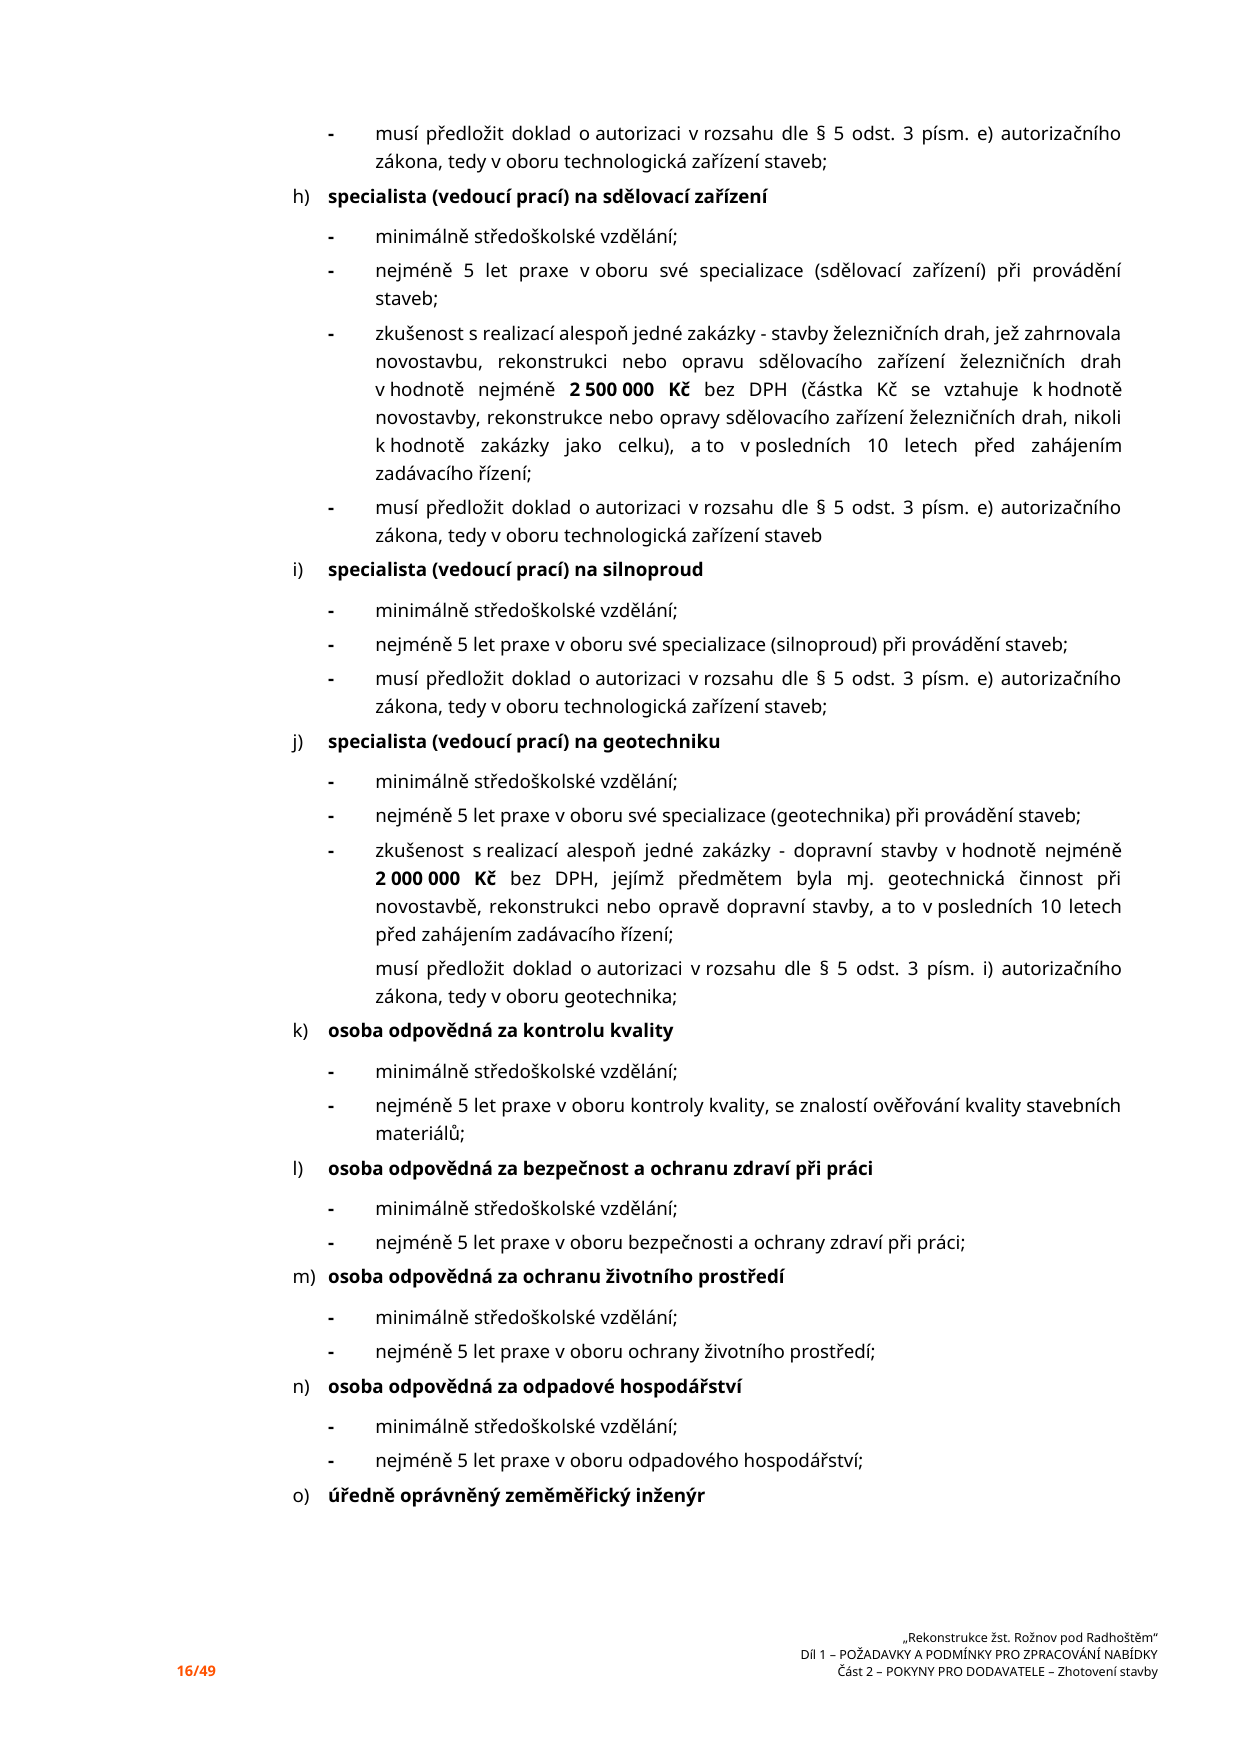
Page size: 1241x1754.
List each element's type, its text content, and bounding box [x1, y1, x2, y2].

text musí předložit doklad o autorizaci v rozsahu dle § 5 odst. 3 písm. i) autorizačního zákona, tedy v oboru geotechnika; [375, 955, 1122, 1009]
text minimálně středoškolské vzdělání; [328, 223, 1122, 249]
text minimálně středoškolské vzdělání; [328, 1304, 1122, 1330]
text minimálně středoškolské vzdělání; [328, 1413, 1122, 1439]
text nejméně 5 let praxe v oboru odpadového hospodářství; [328, 1448, 1122, 1473]
text musí předložit doklad o autorizaci v rozsahu dle § 5 odst. 3 písm. e) autorizačního zákona, tedy v oboru technologická zařízení staveb; [328, 121, 1122, 174]
list specialista (vedoucí prací) na silnoproud [292, 557, 1122, 582]
text minimálně středoškolské vzdělání; [328, 597, 1122, 623]
list specialista (vedoucí prací) na geotechniku [292, 728, 1122, 753]
list úředně oprávněný zeměměřický inženýr [292, 1482, 1122, 1507]
text nejméně 5 let praxe v oboru své specializace (sdělovací zařízení) při provádění staveb; [328, 258, 1122, 311]
list osoba odpovědná za kontrolu kvality [292, 1018, 1122, 1043]
text minimálně středoškolské vzdělání; [328, 1195, 1122, 1221]
list osoba odpovědná za odpadové hospodářství [292, 1373, 1122, 1398]
text zkušenost s realizací alespoň jedné zakázky - stavby železničních drah, jež zahrnovala novostavbu, rekonstrukci nebo opravu sdělovacího zařízení železničních drah v hodnotě nejméně 2 500 000 Kč bez DPH (částka Kč se vztahuje k hodnotě novostavby, rekonstrukce nebo opravy sdělovacího zařízení železničních drah, nikoli k hodnotě zakázky jako celku), a to v posledních 10 letech před zahájením zadávacího řízení; [328, 320, 1122, 486]
list osoba odpovědná za ochranu životního prostředí [292, 1264, 1122, 1289]
text nejméně 5 let praxe v oboru ochrany životního prostředí; [328, 1339, 1122, 1364]
text musí předložit doklad o autorizaci v rozsahu dle § 5 odst. 3 písm. e) autorizačního zákona, tedy v oboru technologická zařízení staveb; [328, 666, 1122, 719]
list osoba odpovědná za bezpečnost a ochranu zdraví při práci [292, 1155, 1122, 1180]
text minimálně středoškolské vzdělání; [328, 1058, 1122, 1084]
list specialista (vedoucí prací) na sdělovací zařízení [292, 183, 1122, 208]
text nejméně 5 let praxe v oboru své specializace (silnoproud) při provádění staveb; [328, 631, 1122, 657]
text nejméně 5 let praxe v oboru bezpečnosti a ochrany zdraví při práci; [328, 1229, 1122, 1255]
text zkušenost s realizací alespoň jedné zakázky - dopravní stavby v hodnotě nejméně 2 000 000 Kč bez DPH, jejímž předmětem byla mj. geotechnická činnost při novostavbě, rekonstrukci nebo opravě dopravní stavby, a to v posledních 10 letech před zahájením zadávacího řízení; [328, 837, 1122, 947]
text musí předložit doklad o autorizaci v rozsahu dle § 5 odst. 3 písm. e) autorizačního zákona, tedy v oboru technologická zařízení staveb [328, 494, 1122, 548]
text minimálně středoškolské vzdělání; [328, 768, 1122, 794]
text nejméně 5 let praxe v oboru kontroly kvality, se znalostí ověřování kvality stavebních materiálů; [328, 1092, 1122, 1146]
text nejméně 5 let praxe v oboru své specializace (geotechnika) při provádění staveb; [328, 803, 1122, 828]
